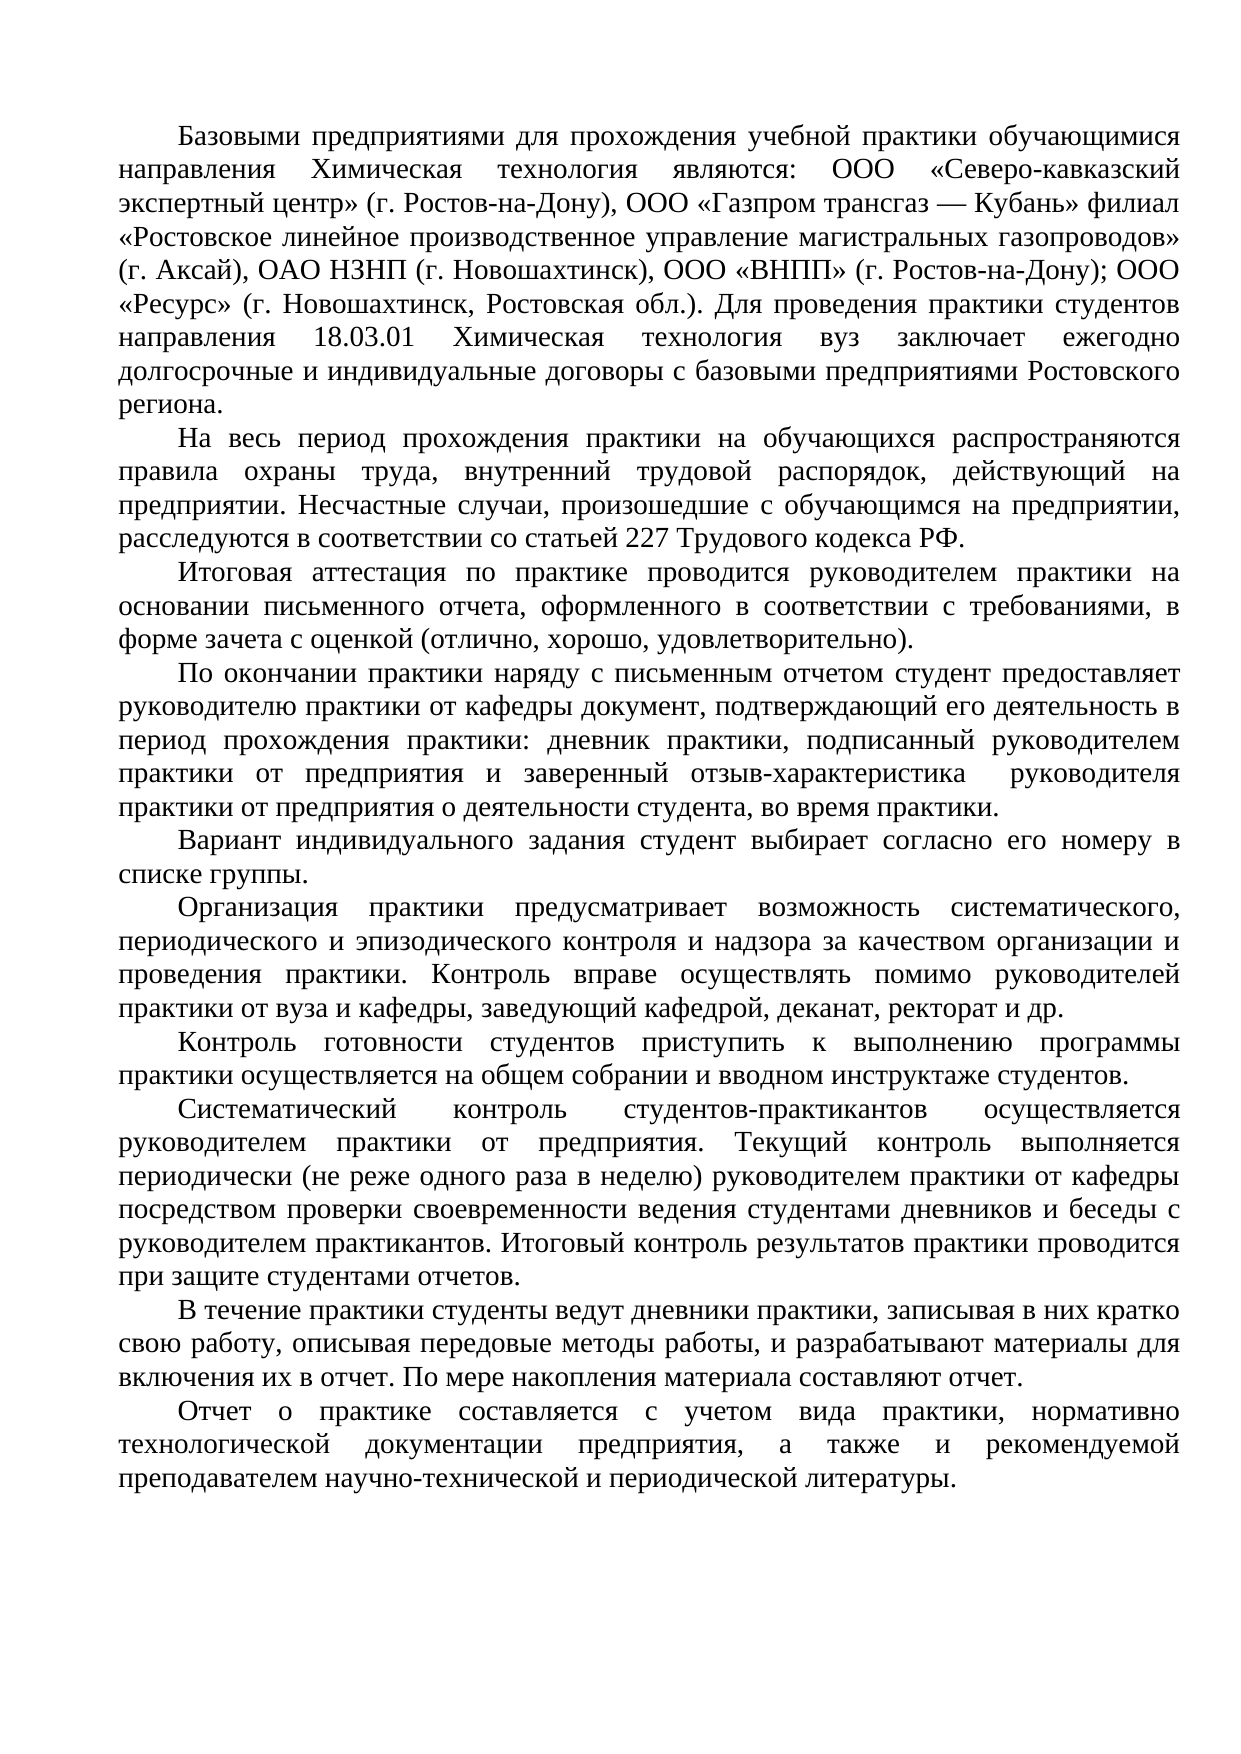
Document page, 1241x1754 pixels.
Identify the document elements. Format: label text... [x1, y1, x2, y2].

text Организация практики предусматривает возможность систематического, периодического и эпизодического контроля и надзора за качеством организации и проведения практики. Контроль вправе осуществлять помимо руководителей практики от вуза и кафедры, заведующий кафедрой, деканат, ректорат и др. [118, 889, 1181, 1024]
text Вариант индивидуального задания студент выбирает согласно его номеру в списке группы. [118, 822, 1181, 889]
text Базовыми предприятиями для прохождения учебной практики обучающимися направления Химическая технология являются: ООО «Северо-кавказский экспертный центр» (г. Ростов-на-Дону), ООО «Газпром трансгаз — Кубань» филиал «Ростовское линейное производственное управление магистральных газопроводов» (г. Аксай), ОАО НЗНП (г. Новошахтинск), ООО «ВНПП» (г. Ростов-на-Дону); ООО «Ресурс» (г. Новошахтинск, Ростовская обл.). Для проведения практики студентов направления 18.03.01 Химическая технология вуз заключает ежегодно долгосрочные и индивидуальные договоры с базовыми предприятиями Ростовского региона. [118, 118, 1181, 420]
text Итоговая аттестация по практике проводится руководителем практики на основании письменного отчета, оформленного в соответствии с требованиями, в форме зачета с оценкой (отлично, хорошо, удовлетворительно). [118, 554, 1181, 655]
text В течение практики студенты ведут дневники практики, записывая в них кратко свою работу, описывая передовые методы работы, и разрабатывают материалы для включения их в отчет. По мере накопления материала составляют отчет. [118, 1292, 1181, 1393]
text По окончании практики наряду с письменным отчетом студент предоставляет руководителю практики от кафедры документ, подтверждающий его деятельность в период прохождения практики: дневник практики, подписанный руководителем практики от предприятия и заверенный отзыв-характеристика руководителя практики от предприятия о деятельности студента, во время практики. [118, 655, 1181, 822]
text Отчет о практике составляется с учетом вида практики, нормативно технологической документации предприятия, а также и рекомендуемой преподавателем научно-технической и периодической литературы. [118, 1393, 1181, 1493]
text На весь период прохождения практики на обучающихся распространяются правила охраны труда, внутренний трудовой распорядок, действующий на предприятии. Несчастные случаи, произошедшие с обучающимся на предприятии, расследуются в соответствии со статьей 227 Трудового кодекса РФ. [118, 420, 1181, 554]
text Систематический контроль студентов-практикантов осуществляется руководителем практики от предприятия. Текущий контроль выполняется периодически (не реже одного раза в неделю) руководителем практики от кафедры посредством проверки своевременности ведения студентами дневников и беседы с руководителем практикантов. Итоговый контроль результатов практики проводится при защите студентами отчетов. [118, 1091, 1181, 1292]
text Контроль готовности студентов приступить к выполнению программы практики осуществляется на общем собрании и вводном инструктаже студентов. [118, 1024, 1181, 1091]
